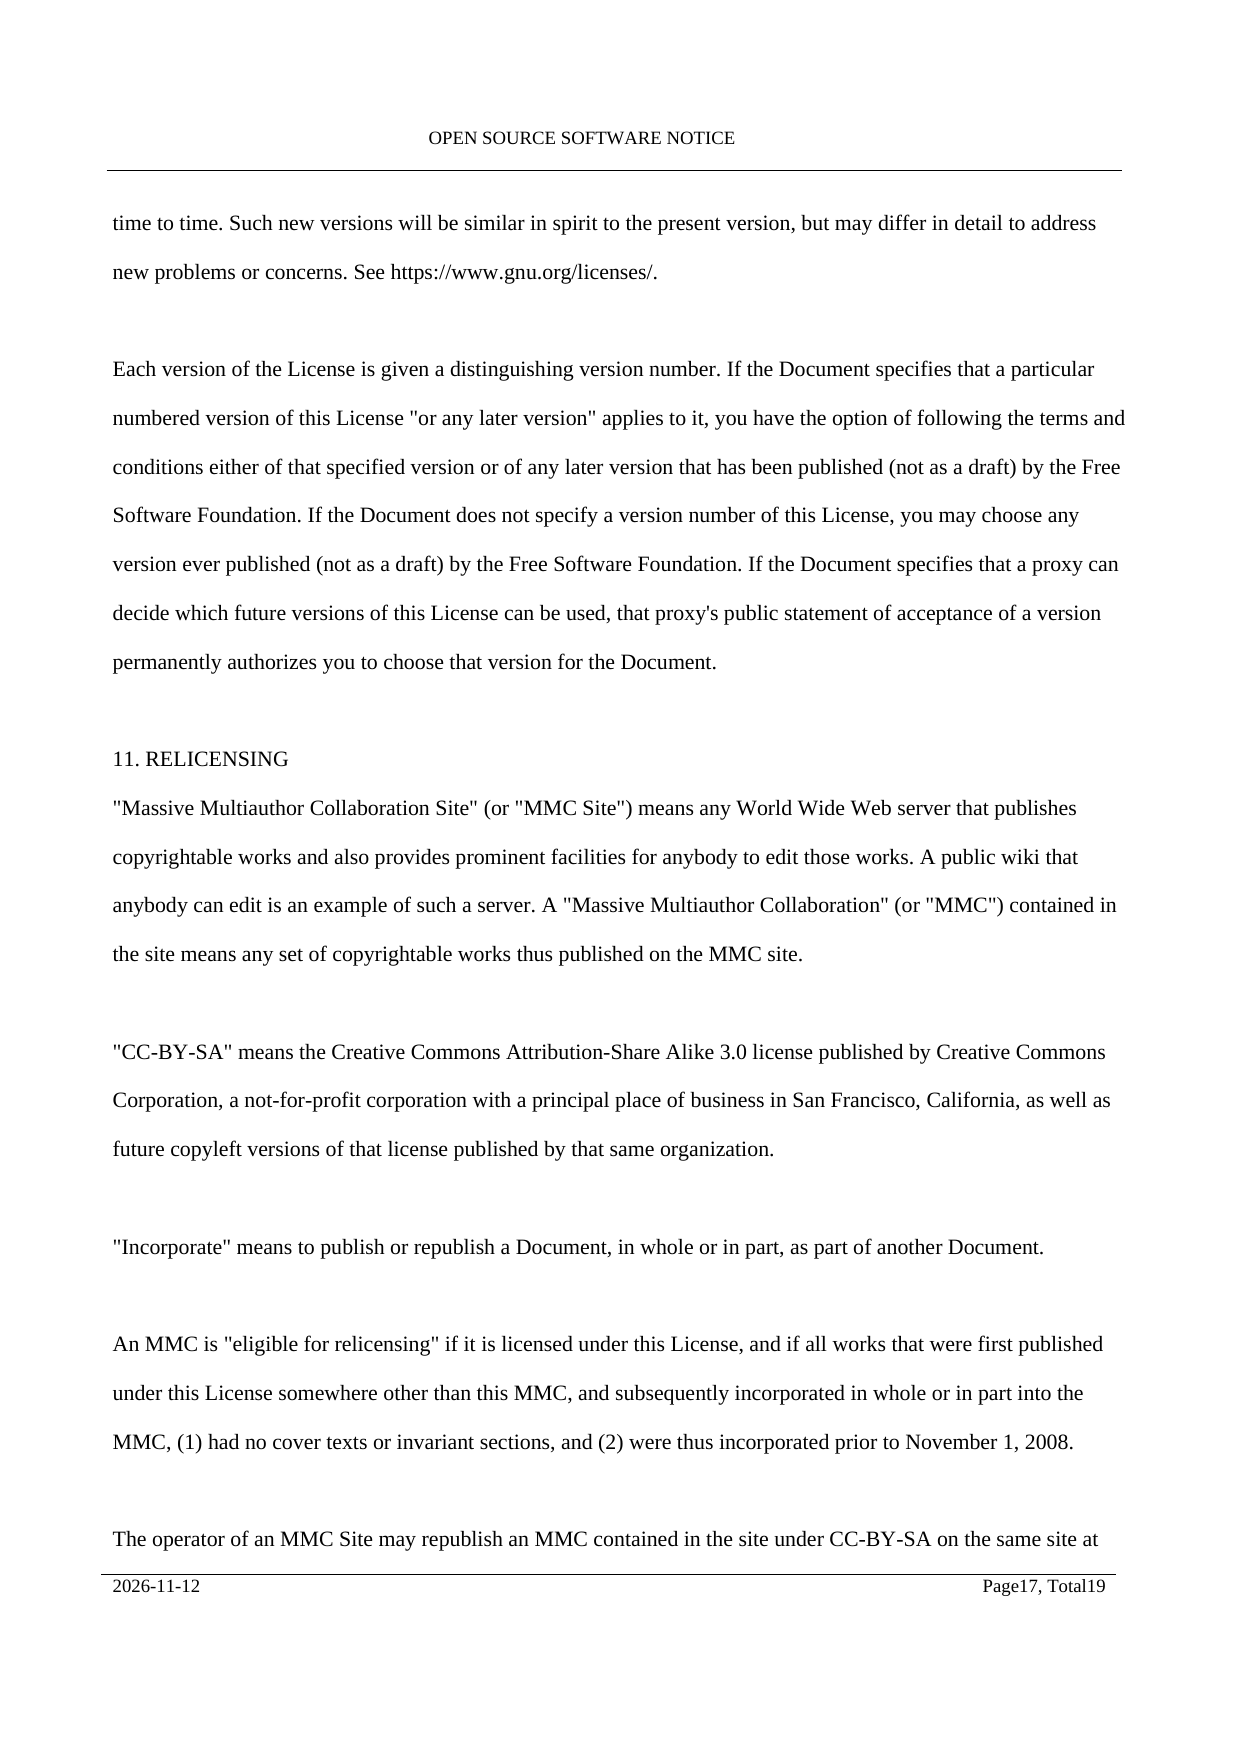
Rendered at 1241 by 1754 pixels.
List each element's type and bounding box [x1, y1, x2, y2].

text [112, 206, 1128, 1555]
